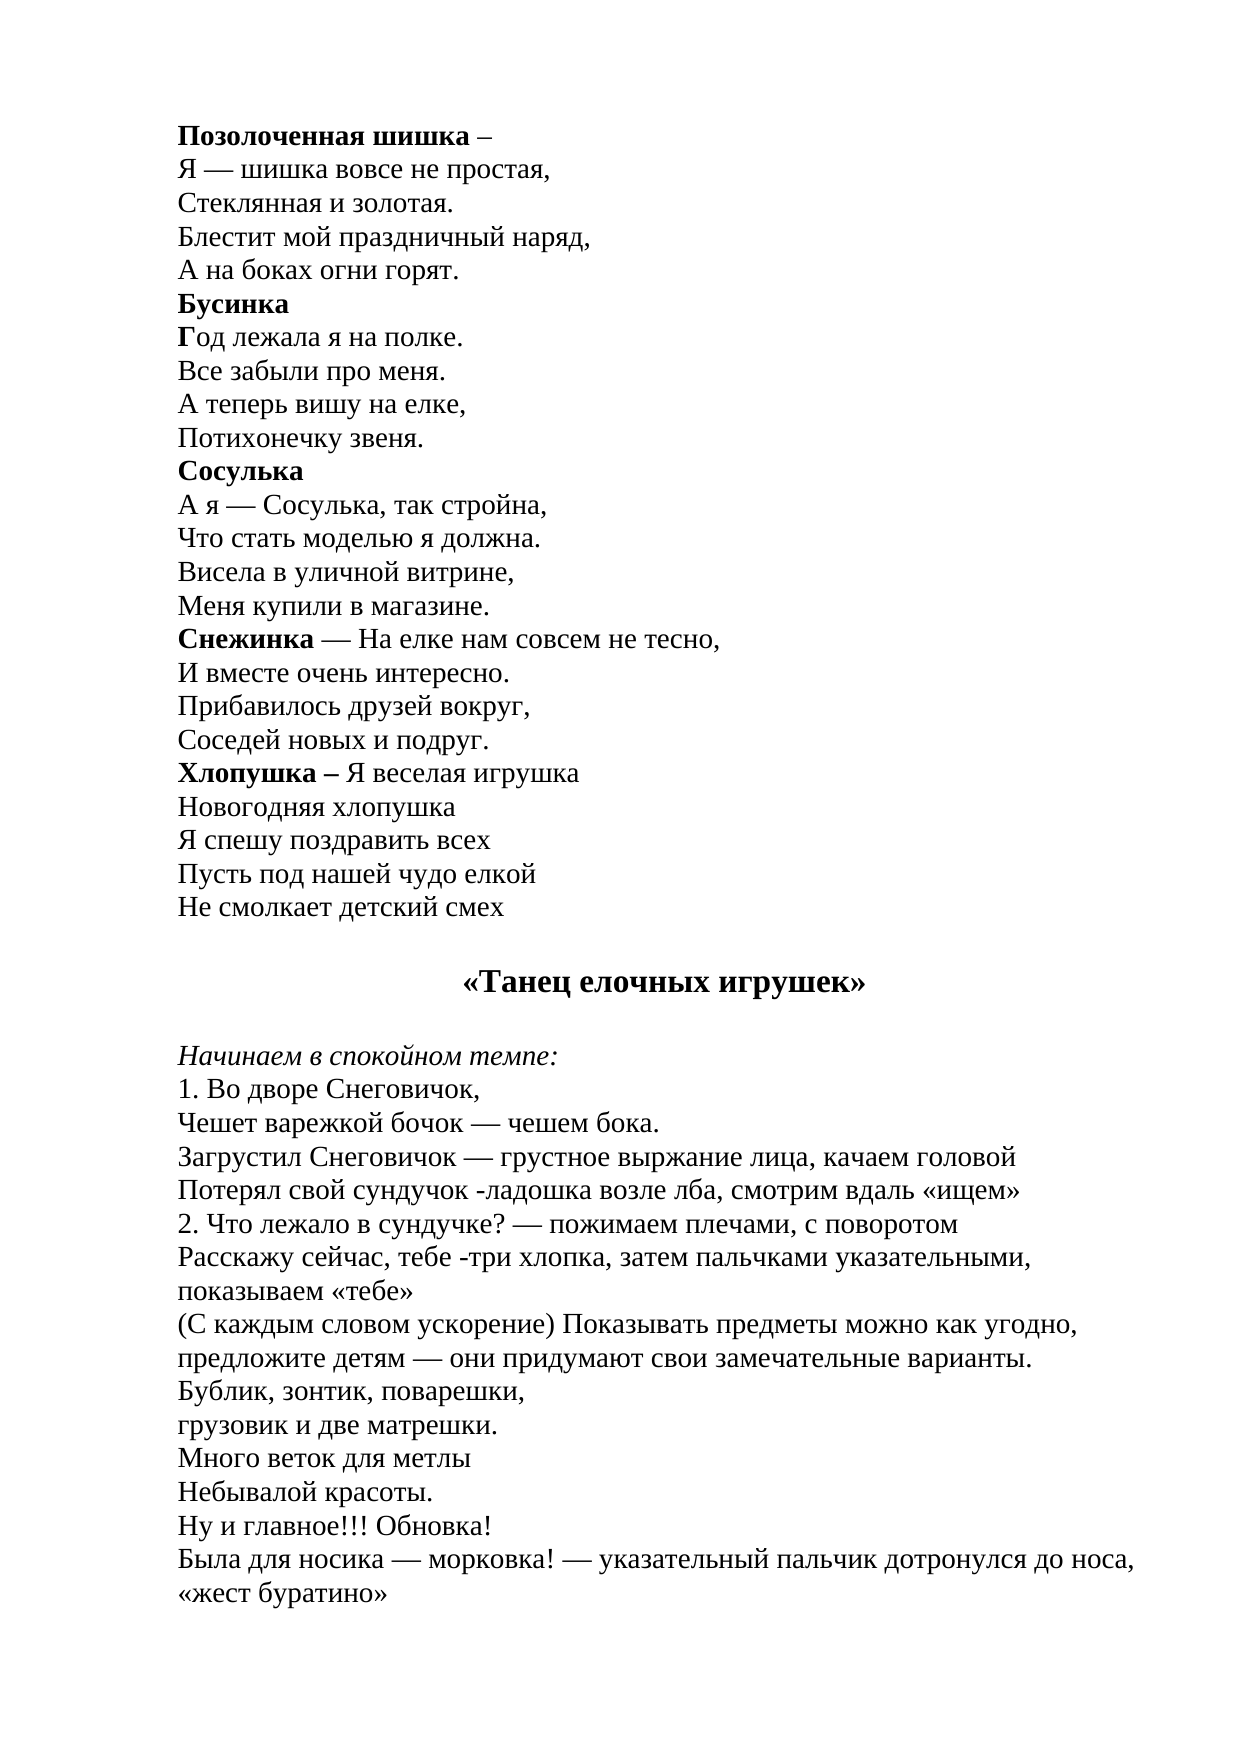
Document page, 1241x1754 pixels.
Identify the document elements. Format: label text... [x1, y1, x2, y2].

text «Танец елочных игрушек» [177, 961, 1152, 1000]
text Год лежала я на полке. [177, 319, 1152, 353]
text Я спешу поздравить всех [177, 822, 1152, 856]
text Все забыли про меня. [177, 353, 1152, 386]
text Хлопушка – Я веселая игрушка [177, 755, 1152, 789]
text Блестит мой праздничный наряд, [177, 219, 1152, 252]
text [177, 1038, 1152, 1608]
text Прибавилось друзей вокруг, [177, 688, 1152, 722]
text Я — шишка вовсе не простая, [177, 152, 1152, 185]
text А теперь вишу на елке, [177, 386, 1152, 420]
text Снежинка — На елке нам совсем не тесно, [177, 621, 1152, 655]
text Позолоченная шишка – [177, 118, 1152, 152]
text Стеклянная и золотая. [177, 185, 1152, 219]
text Не смолкает детский смех [177, 889, 1152, 923]
text И вместе очень интересно. [177, 655, 1152, 688]
text Меня купили в магазине. [177, 588, 1152, 621]
text Соседей новых и подруг. [177, 722, 1152, 755]
text Сосулька [177, 453, 1152, 487]
text Бусинка [177, 286, 1152, 319]
text Висела в уличной витрине, [177, 554, 1152, 588]
text Что стать моделью я должна. [177, 521, 1152, 554]
text Потихонечку звеня. [177, 420, 1152, 453]
text Новогодняя хлопушка [177, 789, 1152, 822]
text Пусть под нашей чудо елкой [177, 856, 1152, 889]
text А на боках огни горят. [177, 252, 1152, 286]
text А я — Сосулька, так стройна, [177, 487, 1152, 521]
